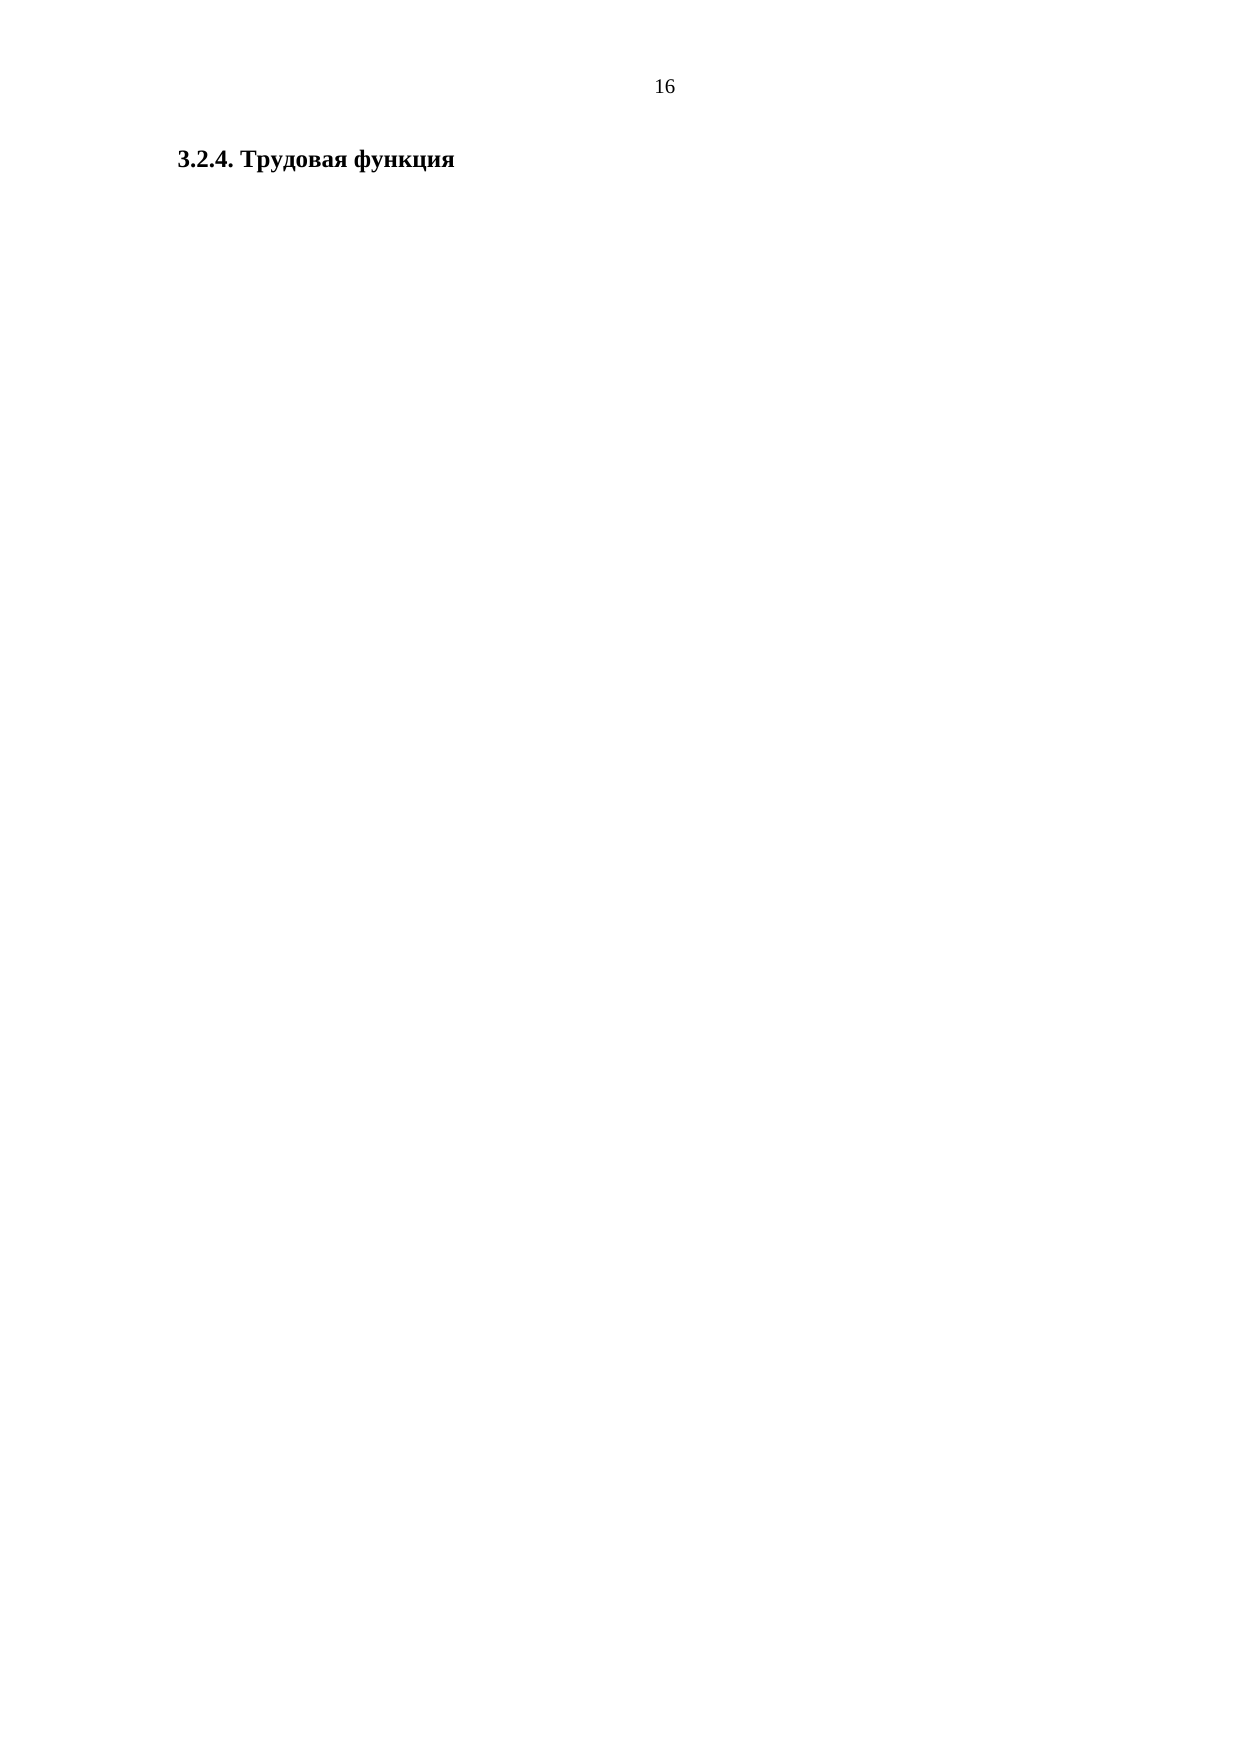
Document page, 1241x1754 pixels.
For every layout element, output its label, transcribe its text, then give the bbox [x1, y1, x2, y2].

table_header 3.2.4. Трудовая функция [166, 130, 1140, 192]
